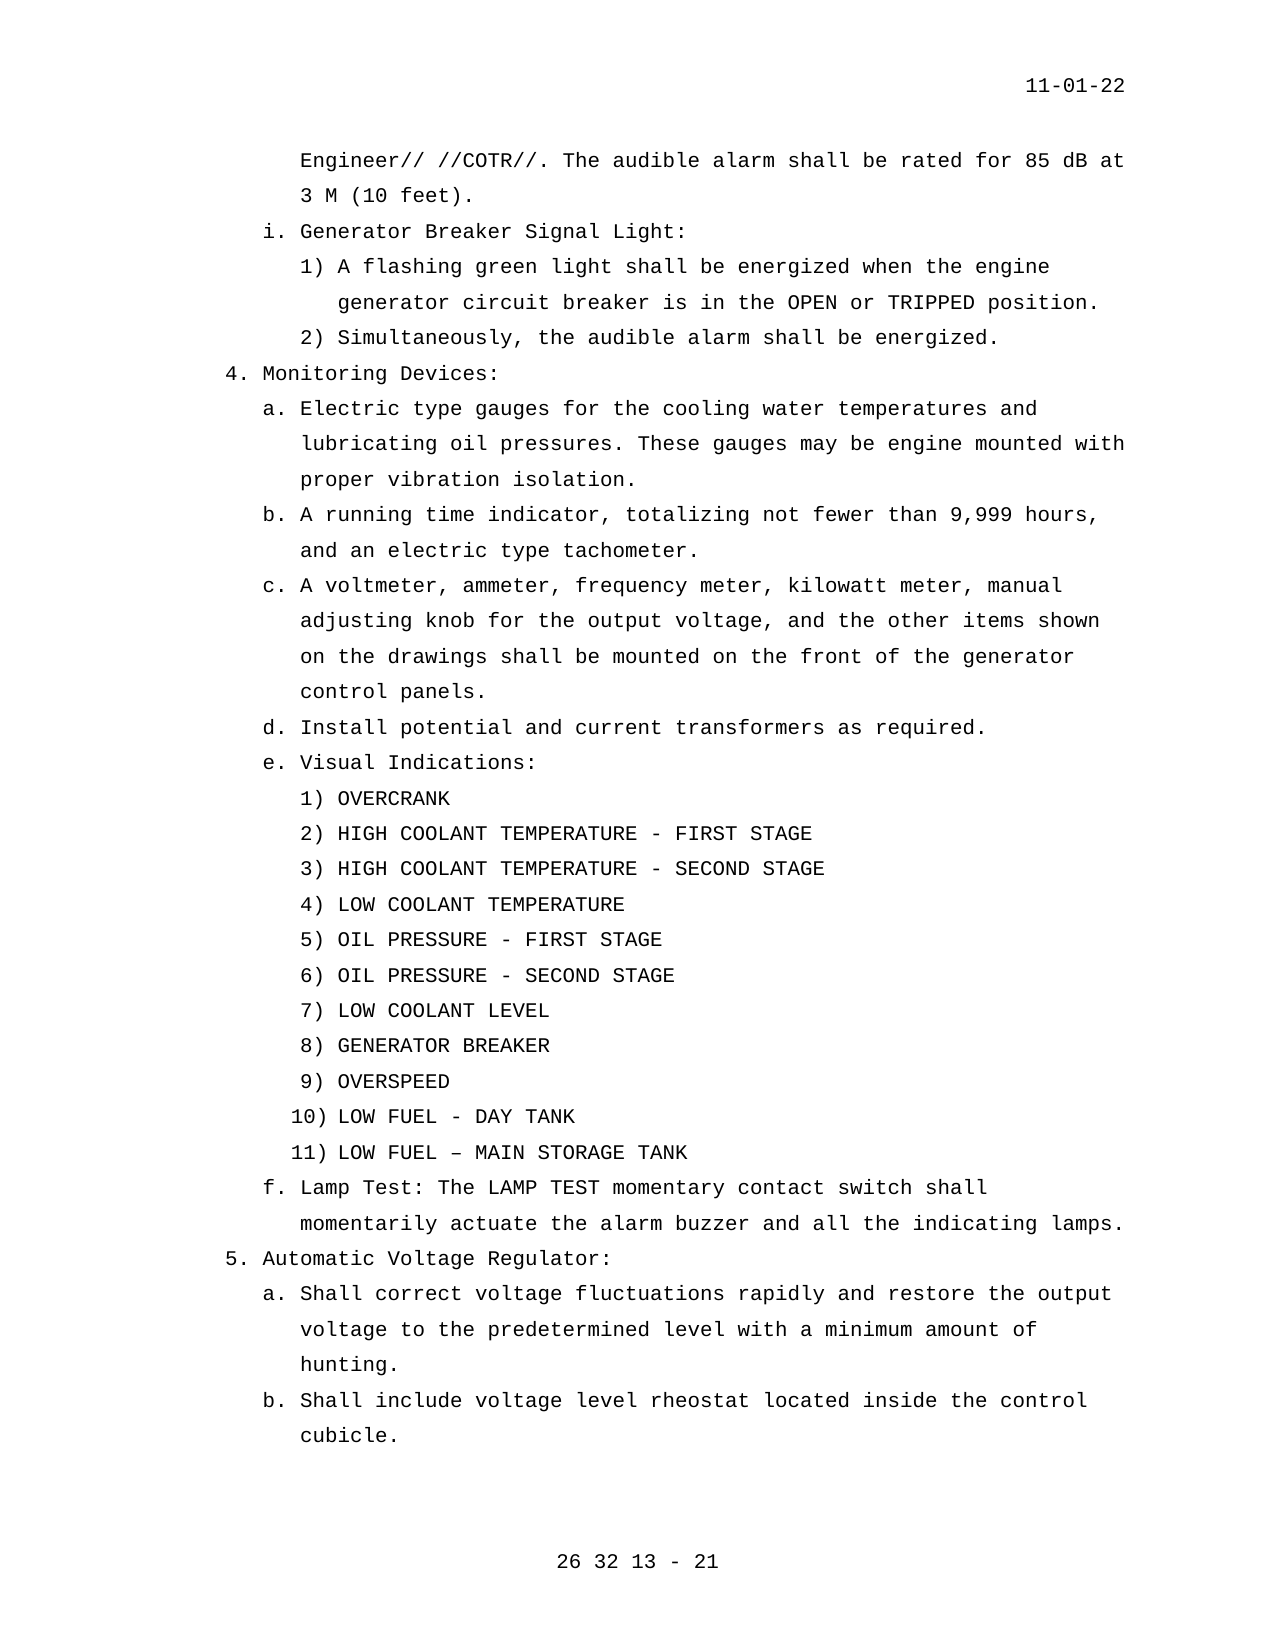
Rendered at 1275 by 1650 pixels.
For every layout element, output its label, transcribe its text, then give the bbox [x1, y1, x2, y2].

text 2) Simultaneously, the audible alarm shall be energized. [300, 327, 1125, 351]
text 6) OIL PRESSURE - SECOND STAGE [300, 964, 1125, 988]
text 10) LOW FUEL - DAY TANK [291, 1106, 1125, 1130]
text e. Visual Indications: [262, 752, 1125, 776]
text 7) LOW COOLANT LEVEL [300, 1000, 1125, 1024]
text i. Generator Breaker Signal Light: [262, 221, 1125, 244]
text a. Electric type gauges for the cooling water temperatures and lubricating oil pressures. These gauges may be engine mounted with proper vibration isolation. [262, 398, 1125, 492]
text 2) HIGH COOLANT TEMPERATURE - FIRST STAGE [300, 823, 1125, 847]
text c. A voltmeter, ammeter, frequency meter, kilowatt meter, manual adjusting knob for the output voltage, and the other items shown on the drawings shall be mounted on the front of the generator control panels. [262, 575, 1125, 705]
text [262, 150, 1125, 209]
text b. A running time indicator, totalizing not fewer than 9,999 hours, and an electric type tachometer. [262, 504, 1125, 563]
text 8) GENERATOR BREAKER [300, 1035, 1125, 1059]
text a. Shall correct voltage fluctuations rapidly and restore the output voltage to the predetermined level with a minimum amount of hunting. [262, 1283, 1125, 1378]
text 4) LOW COOLANT TEMPERATURE [300, 894, 1125, 917]
text 3) HIGH COOLANT TEMPERATURE - SECOND STAGE [300, 858, 1125, 882]
text 1) A flashing green light shall be energized when the engine generator circuit breaker is in the open or tripped position. [300, 256, 1125, 315]
text b. Shall include voltage level rheostat located inside the control cubicle. [262, 1389, 1125, 1449]
text 5) OIL PRESSURE - FIRST STAGE [300, 929, 1125, 953]
text 5. Automatic Voltage Regulator: [225, 1248, 1125, 1272]
text 1) OVERCRANK [300, 787, 1125, 811]
text d. Install potential and current transformers as required. [262, 717, 1125, 740]
text 4. Monitoring Devices: [225, 362, 1125, 386]
text f. Lamp Test: The LAMP TEST momentary contact switch shall momentarily actuate the alarm buzzer and all the indicating lamps. [262, 1177, 1125, 1236]
text 11) LOW FUEL – MAIN STORAGE TANK [291, 1142, 1125, 1165]
text 9) OVERSPEED [300, 1071, 1125, 1094]
